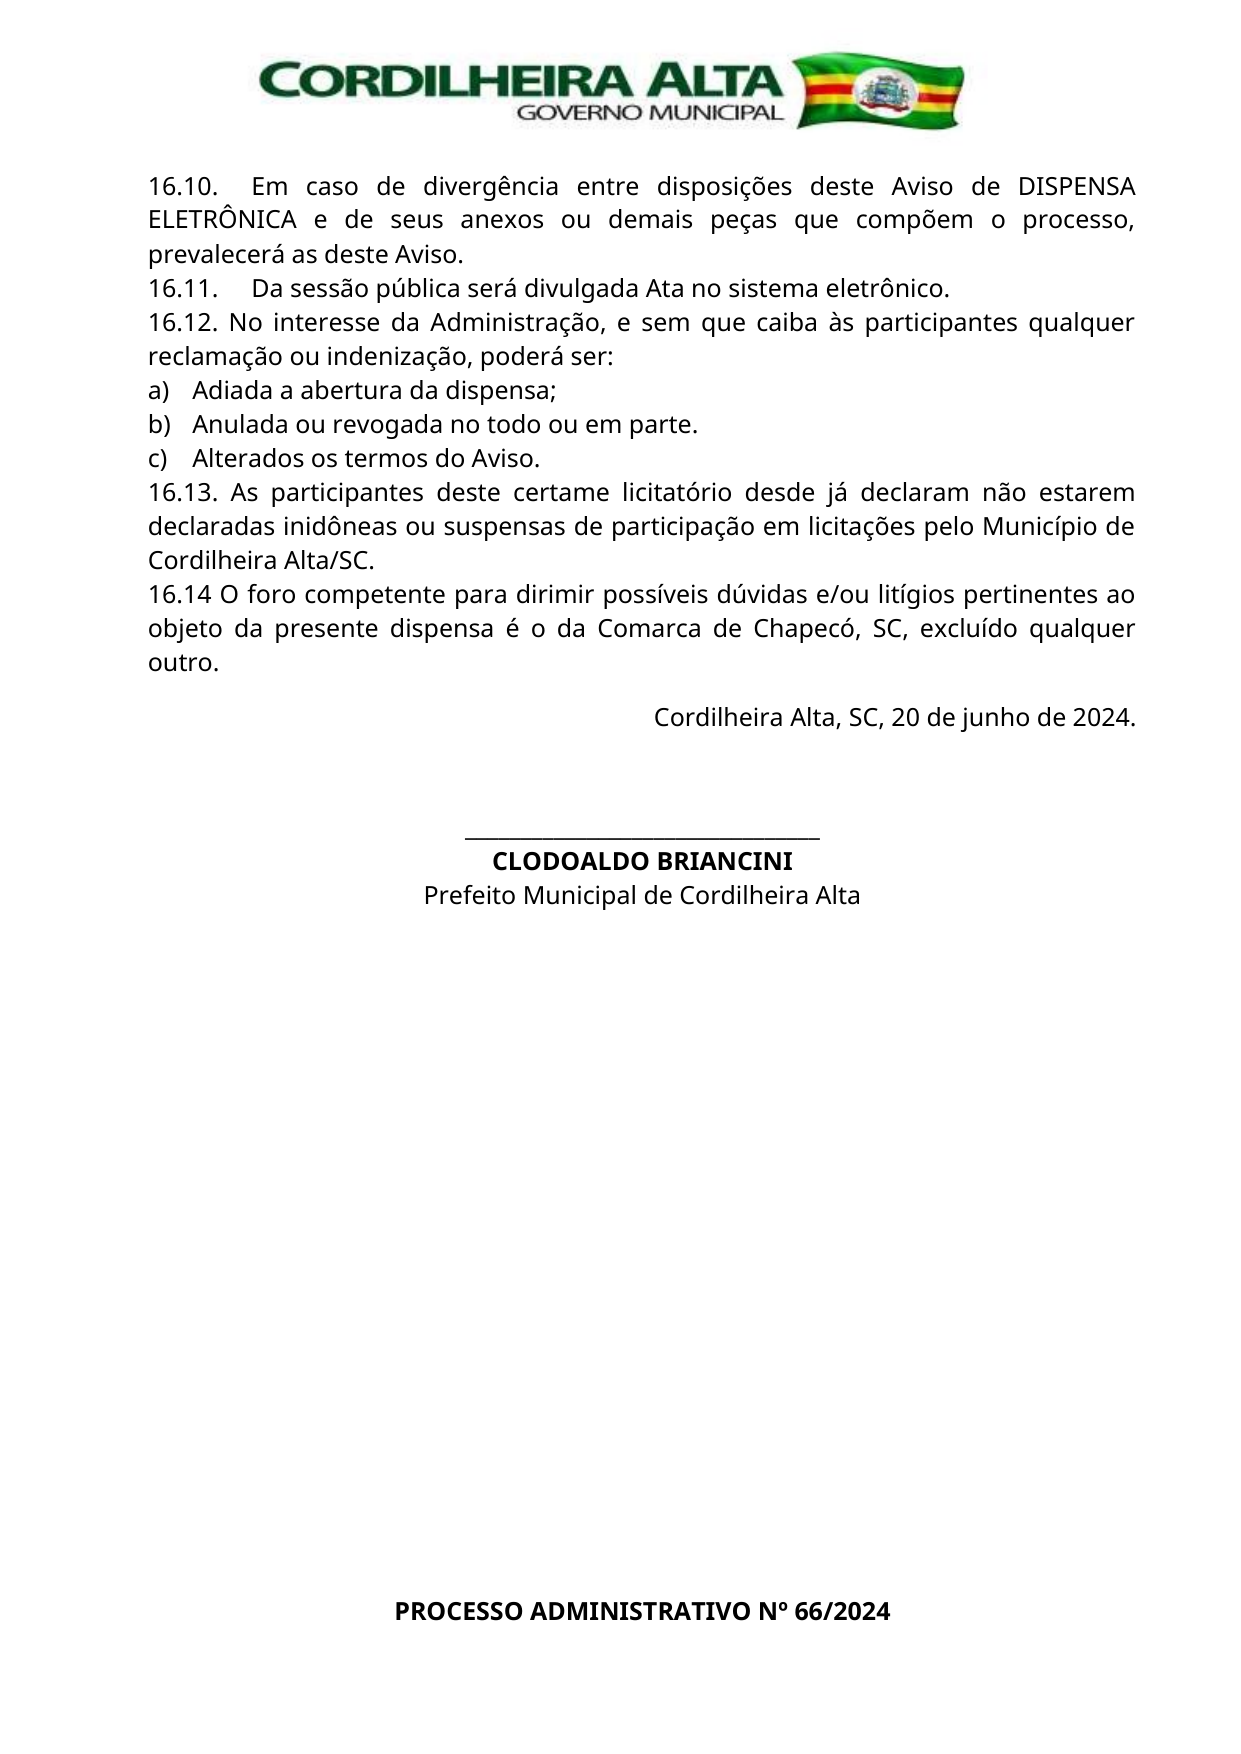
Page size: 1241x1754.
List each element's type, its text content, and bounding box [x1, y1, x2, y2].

picture [236, 28, 988, 155]
text 16.11. Da sessão pública será divulgada Ata no sistema eletrônico. [148, 270, 1137, 304]
text a) Adiada a abertura da dispensa; [148, 372, 1137, 407]
text 16.12. No interesse da Administração, e sem que caiba às participantes qualquer reclamação ou indenização, poderá ser: [148, 304, 1137, 372]
text 16.13. As participantes deste certame licitatório desde já declaram não estarem declaradas inidôneas ou suspensas de participação em licitações pelo Município de Cordilheira Alta/SC. [148, 475, 1137, 577]
text ________________________________ [148, 810, 1137, 844]
text PROCESSO ADMINISTRATIVO Nº 66/2024 [148, 1593, 1137, 1627]
text 16.14 O foro competente para dirimir possíveis dúvidas e/ou litígios pertinentes ao objeto da presente dispensa é o da Comarca de Chapecó, SC, excluído qualquer outro. [148, 577, 1137, 679]
text c) Alterados os termos do Aviso. [148, 441, 1137, 475]
text CLODOALDO BRIANCINI [148, 844, 1137, 878]
text b) Anulada ou revogada no todo ou em parte. [148, 407, 1137, 441]
text 16.10. Em caso de divergência entre disposições deste Aviso de DISPENSA ELETRÔNICA e de seus anexos ou demais peças que compõem o processo, prevalecerá as deste Aviso. [148, 168, 1137, 270]
text Cordilheira Alta, SC, 20 de junho de 2024. [148, 700, 1137, 734]
text Prefeito Municipal de Cordilheira Alta [148, 878, 1137, 912]
